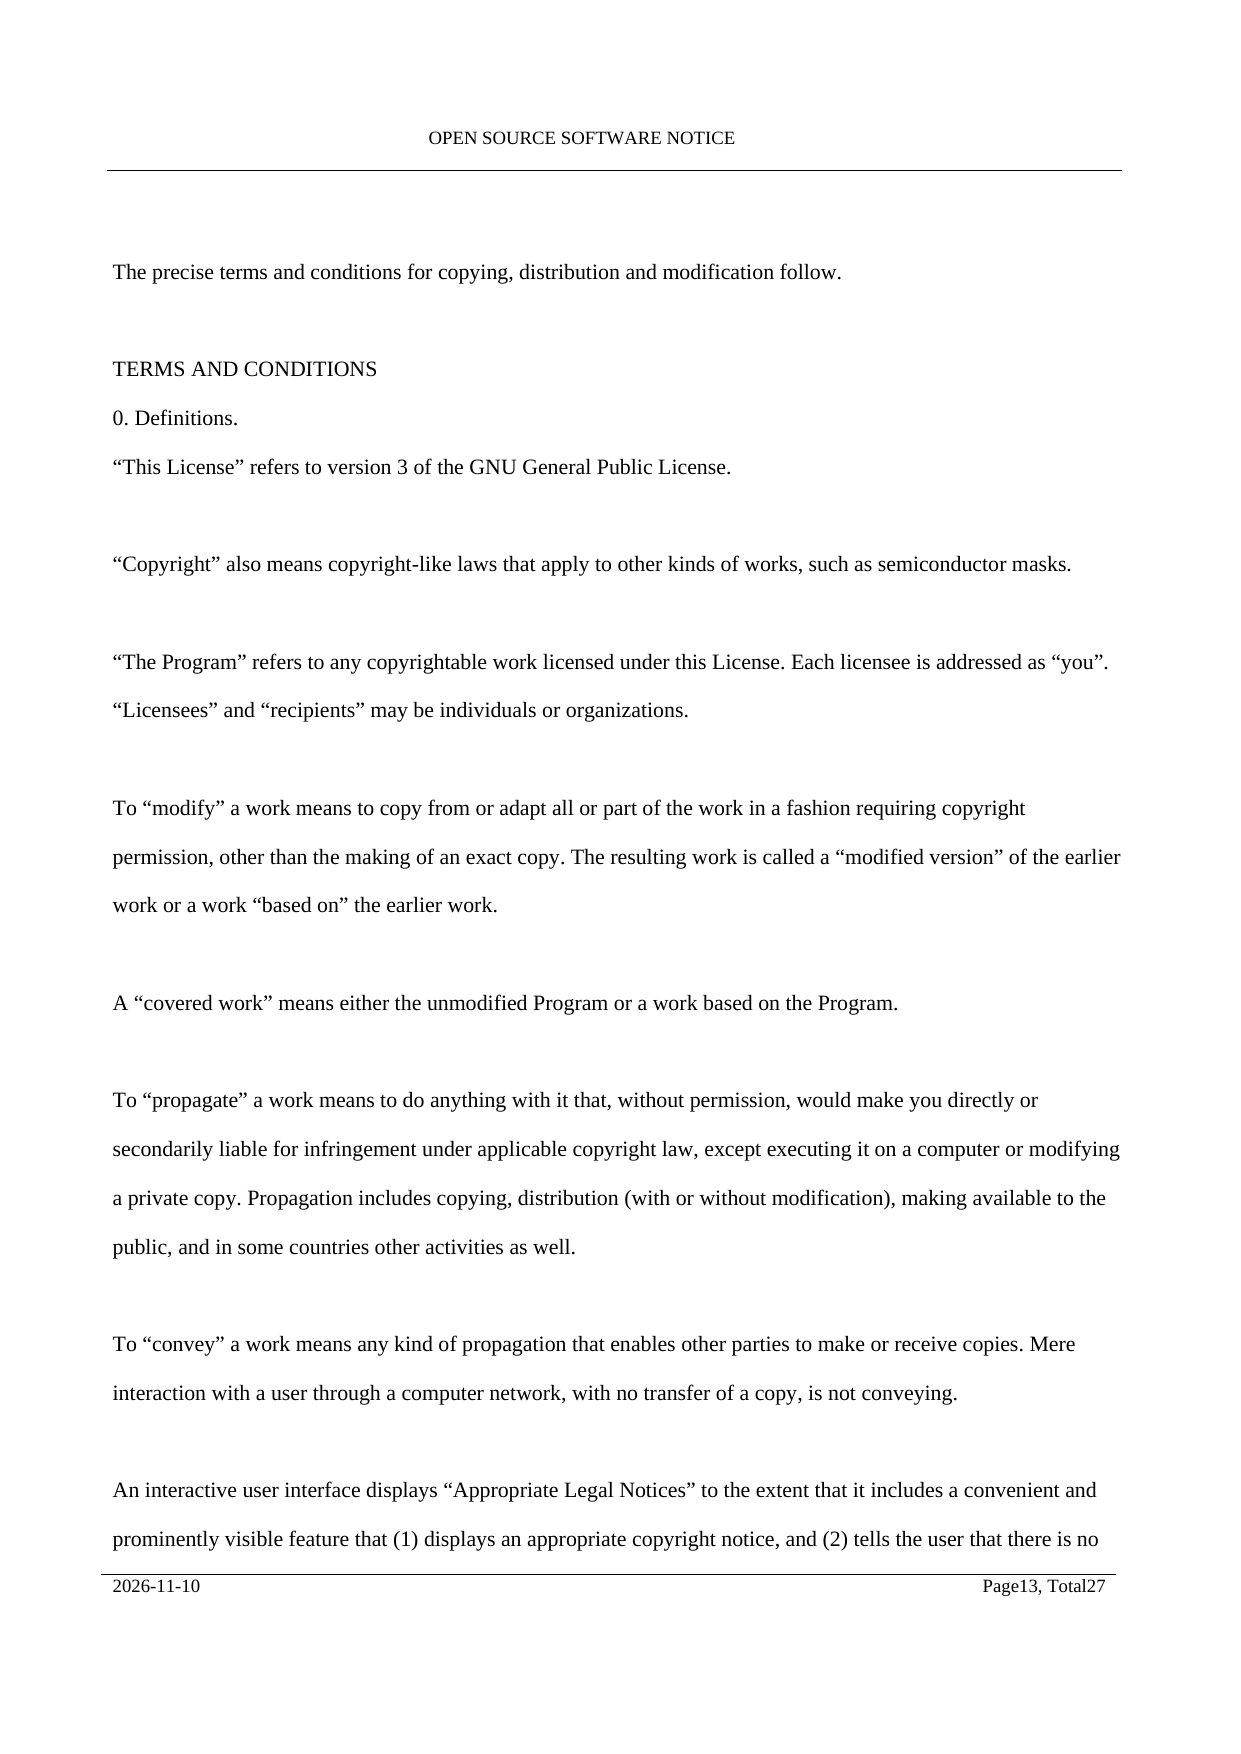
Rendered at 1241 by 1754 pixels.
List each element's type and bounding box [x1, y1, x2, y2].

text [112, 206, 1128, 1555]
